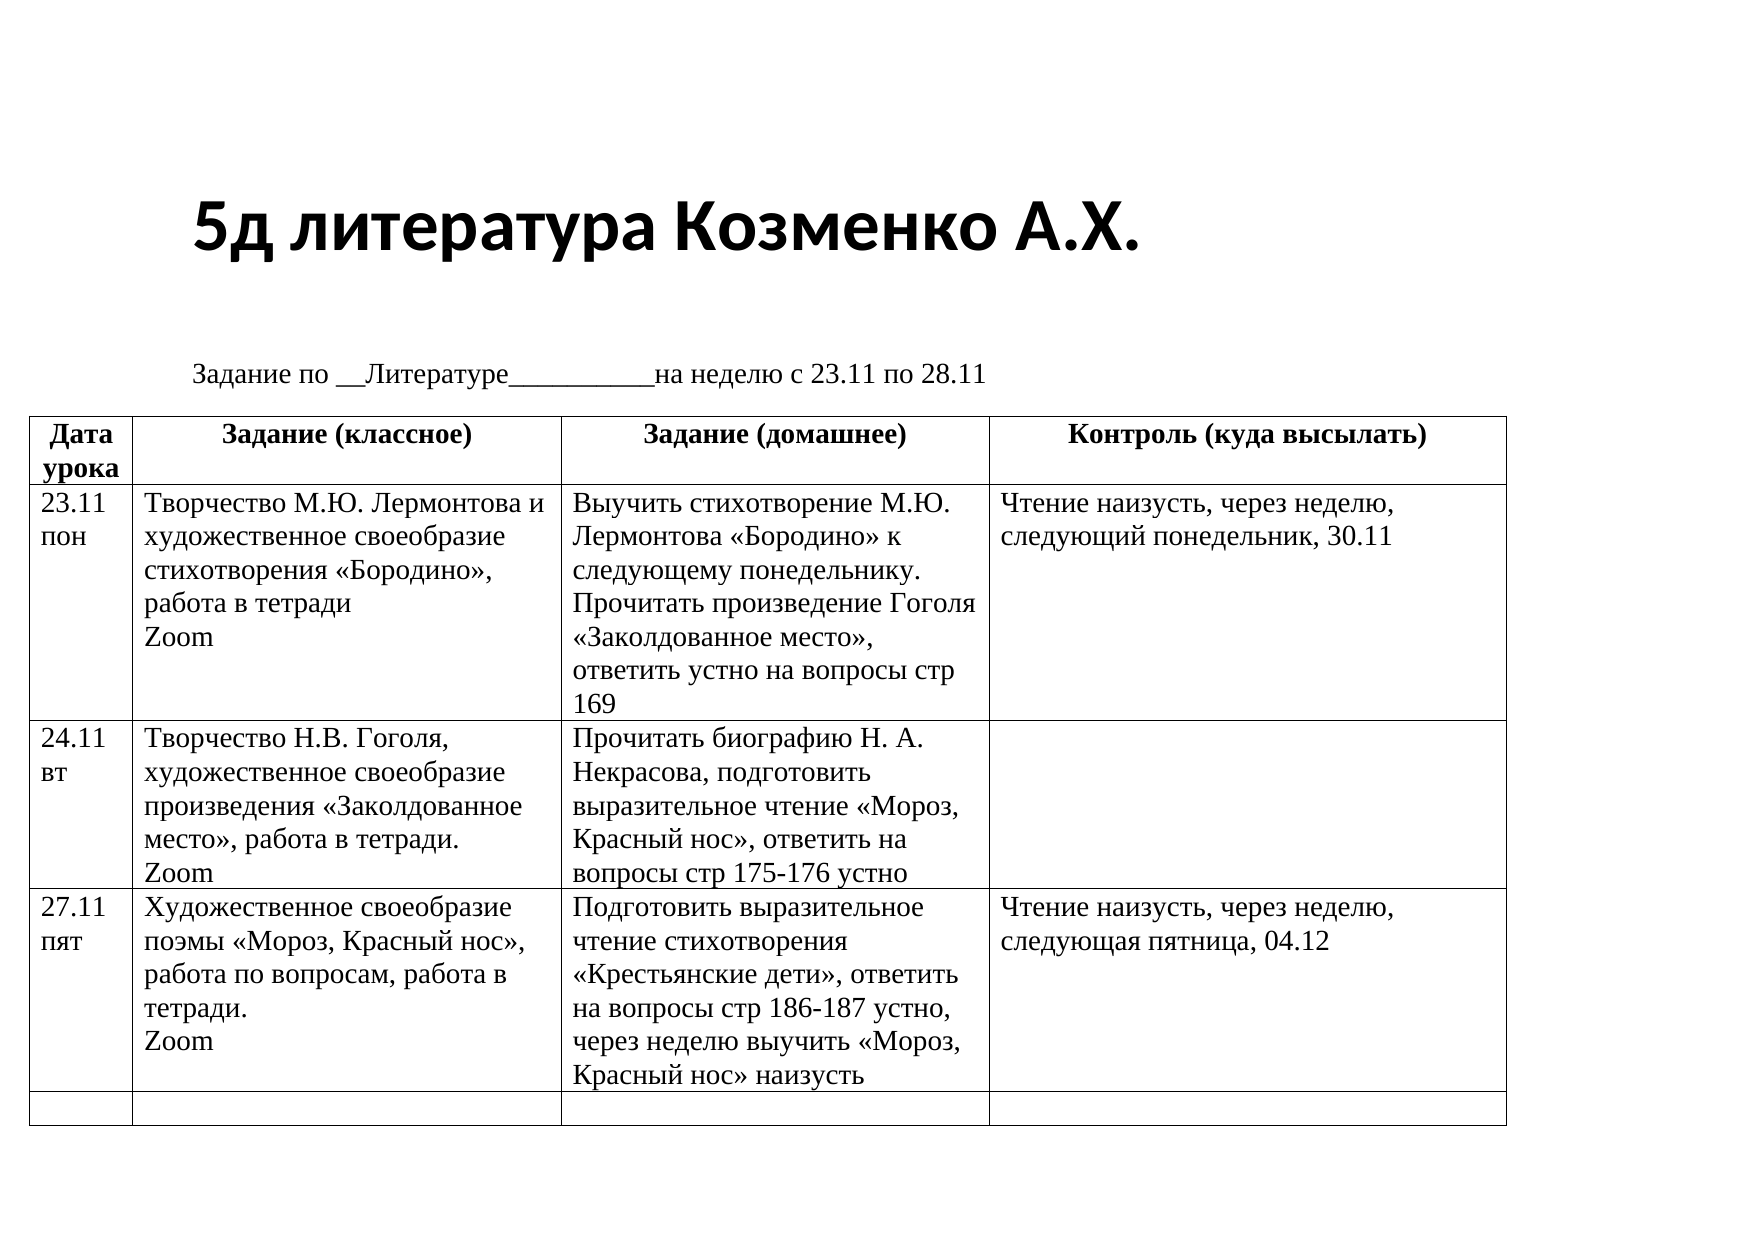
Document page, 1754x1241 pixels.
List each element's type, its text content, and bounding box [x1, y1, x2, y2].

table_header Задание (домашнее) [562, 417, 989, 484]
table_cell [133, 1092, 561, 1125]
table_cell Творчество Н.В. Гоголя, художественное своеобразие произведения «Заколдованное место», работа в тетради. Zoom [214, 721, 561, 888]
table_cell Творчество М.Ю. Лермонтова и художественное своеобразие стихотворения «Бородино», работа в тетради Zoom [133, 485, 561, 719]
table_header Задание (классное) [133, 417, 561, 484]
table_cell Подготовить выразительное чтение стихотворения «Крестьянские дети», ответить на вопросы стр 186-187 устно, через неделю выучить «Мороз, Красный нос» наизусть [562, 889, 989, 1091]
table_cell 24.11 вт [30, 721, 132, 888]
table_cell Выучить стихотворение М.Ю. Лермонтова «Бородино» к следующему понедельнику. Прочитать произведение Гоголя «Заколдованное место», ответить устно на вопросы стр 169 [562, 485, 989, 719]
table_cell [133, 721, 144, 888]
table_header Дата урока [30, 417, 132, 484]
text 5д литература Козменко А.Х. [118, 177, 1636, 269]
table_cell Чтение наизусть, через неделю, следующий понедельник, 30.11 [990, 485, 1506, 719]
text Задание по __Литературе__________на неделю с 23.11 по 28.11 [118, 356, 1636, 390]
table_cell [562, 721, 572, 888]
table_cell [562, 1092, 989, 1125]
table_cell Прочитать биографию Н. А. Некрасова, подготовить выразительное чтение «Мороз, Красный нос», ответить на вопросы стр 175-176 устно [871, 721, 989, 888]
table_cell Чтение наизусть, через неделю, следующая пятница, 04.12 [990, 889, 1506, 1091]
table_header Контроль (куда высылать) [990, 417, 1506, 484]
table_cell 23.11 пон [30, 485, 132, 719]
table_cell [990, 721, 1506, 888]
table_cell 27.11 пят [30, 889, 132, 1091]
table_cell [30, 1092, 132, 1125]
table_cell Художественное своеобразие поэмы «Мороз, Красный нос», работа по вопросам, работа в тетради. Zoom [133, 889, 561, 1091]
table_cell [990, 1092, 1506, 1125]
